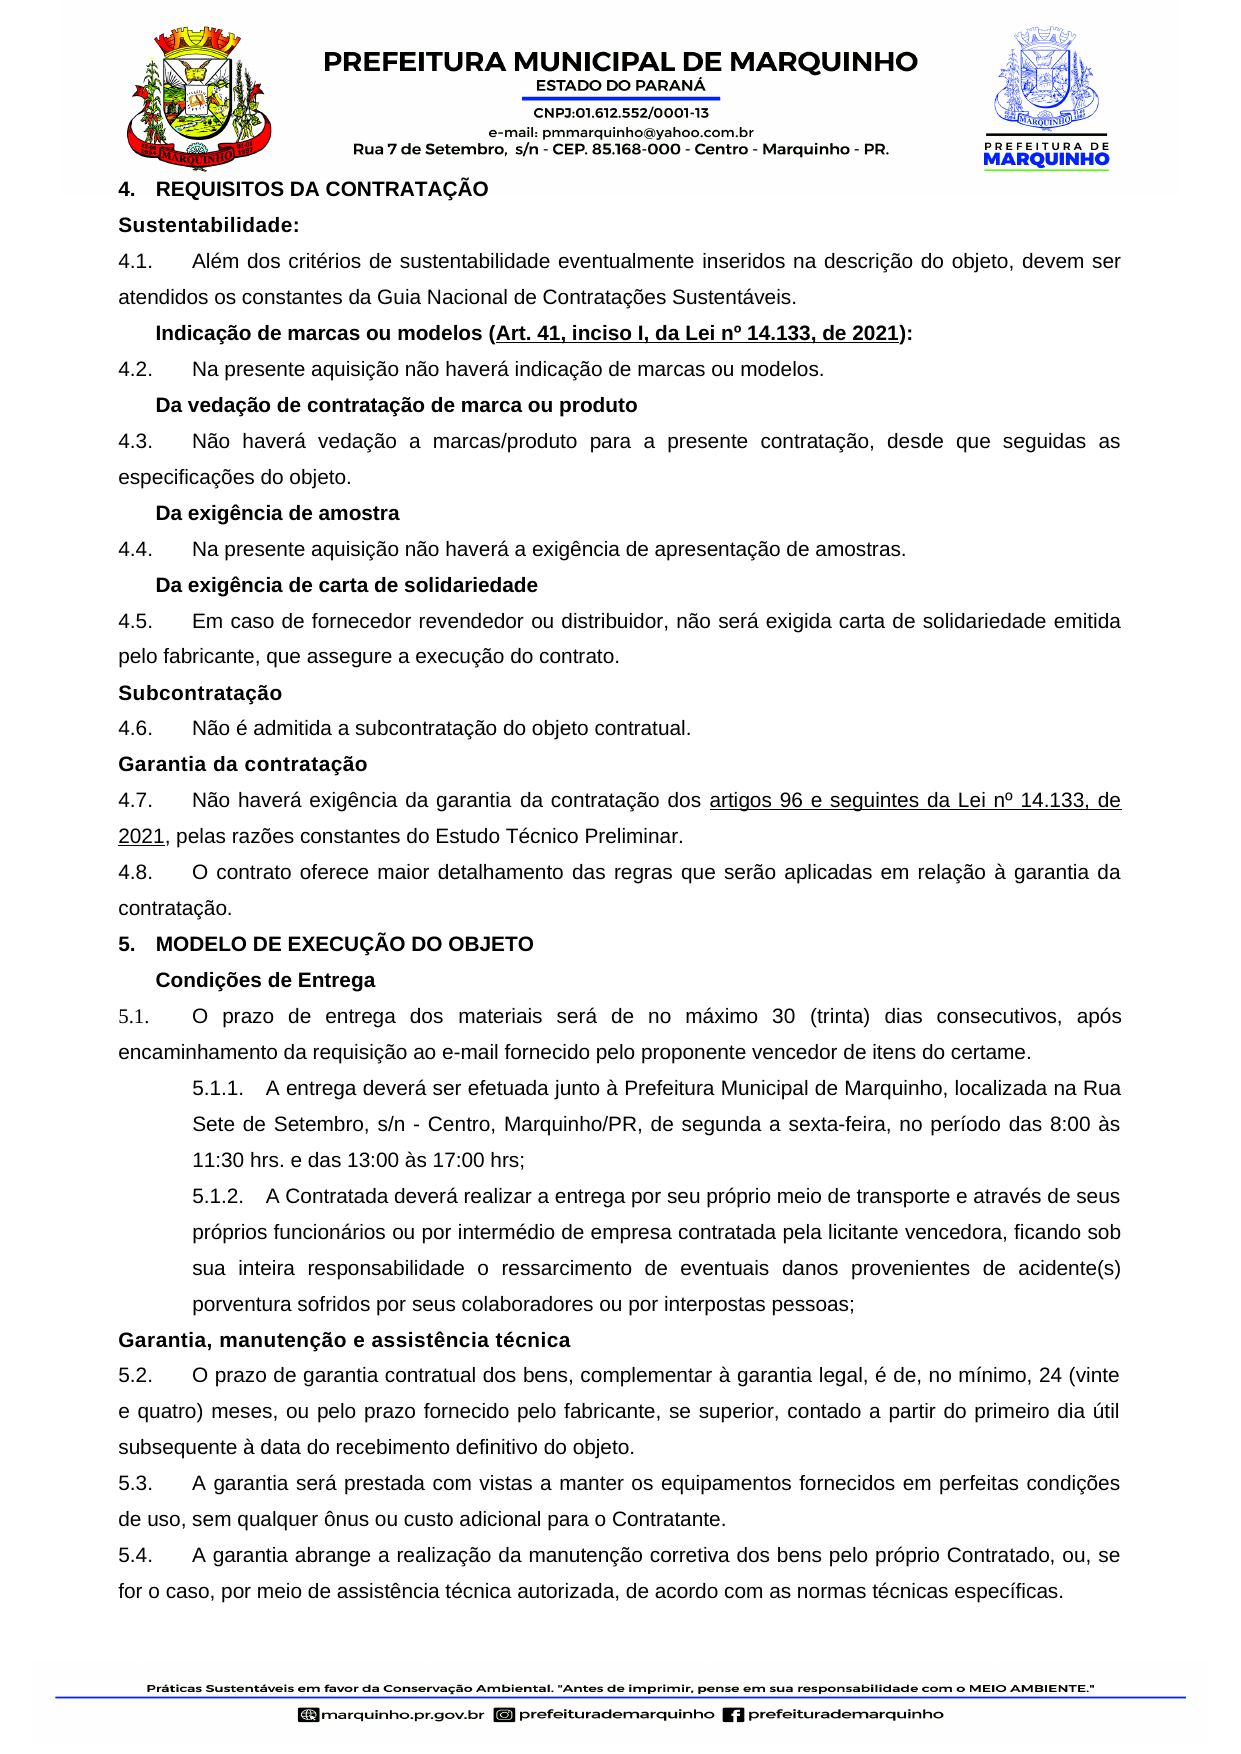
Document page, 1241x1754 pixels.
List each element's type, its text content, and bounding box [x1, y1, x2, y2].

text Indicação de marcas ou modelos (Art. 41, inciso I, da Lei nº 14.133, de 2021): [155, 321, 1122, 345]
text Não haverá exigência da garantia da contratação dos artigos 96 e seguintes da Lei nº 14.133, de 2021, pelas razões constantes do Estudo Técnico Preliminar. [118, 788, 1122, 848]
picture [31, 1659, 1210, 1746]
text MODELO DE EXECUÇÃO DO OBJETO [118, 932, 1122, 956]
text Garantia, manutenção e assistência técnica [118, 1327, 1122, 1351]
text Em caso de fornecedor revendedor ou distribuidor, não será exigida carta de solidariedade emitida pelo fabricante, que assegure a execução do contrato. [118, 608, 1122, 668]
text Sustentabilidade: [118, 213, 1122, 237]
text A Contratada deverá realizar a entrega por seu próprio meio de transporte e através de seus próprios funcionários ou por intermédio de empresa contratada pela licitante vencedora, ficando sob sua inteira responsabilidade o ressarcimento de eventuais danos provenientes de acidente(s) porventura sofridos por seus colaboradores ou por interpostas pessoas; [192, 1184, 1122, 1315]
text Garantia da contratação [118, 752, 1122, 776]
text Na presente aquisição não haverá indicação de marcas ou modelos. [118, 357, 1122, 381]
text O prazo de garantia contratual dos bens, complementar à garantia legal, é de, no mínimo, 24 (vinte e quatro) meses, ou pelo prazo fornecido pelo fabricante, se superior, contado a partir do primeiro dia útil subsequente à data do recebimento definitivo do objeto. [118, 1363, 1122, 1459]
text Condições de Entrega [155, 968, 1122, 992]
text A garantia será prestada com vistas a manter os equipamentos fornecidos em perfeitas condições de uso, sem qualquer ônus ou custo adicional para o Contratante. [118, 1471, 1122, 1531]
text Não haverá vedação a marcas/produto para a presente contratação, desde que seguidas as especificações do objeto. [118, 429, 1122, 489]
text A entrega deverá ser efetuada junto à Prefeitura Municipal de Marquinho, localizada na Rua Sete de Setembro, s/n - Centro, Marquinho/PR, de segunda a sexta-feira, no período das 8:00 às 11:30 hrs. e das 13:00 às 17:00 hrs; [192, 1076, 1122, 1172]
text REQUISITOS DA CONTRATAÇÃO [118, 177, 1122, 201]
picture [60, 0, 1180, 195]
text A garantia abrange a realização da manutenção corretiva dos bens pelo próprio Contratado, ou, se for o caso, por meio de assistência técnica autorizada, de acordo com as normas técnicas específicas. [118, 1543, 1122, 1603]
text O prazo de entrega dos materiais será de no máximo 30 (trinta) dias consecutivos, após encaminhamento da requisição ao e-mail fornecido pelo proponente vencedor de itens do certame. [118, 1004, 1122, 1064]
text Da exigência de carta de solidariedade [155, 572, 1122, 596]
text Além dos critérios de sustentabilidade eventualmente inseridos na descrição do objeto, devem ser atendidos os constantes da Guia Nacional de Contratações Sustentáveis. [118, 249, 1122, 309]
text Não é admitida a subcontratação do objeto contratual. [118, 716, 1122, 740]
text Da vedação de contratação de marca ou produto [155, 393, 1122, 417]
text Subcontratação [118, 680, 1122, 704]
text Na presente aquisição não haverá a exigência de apresentação de amostras. [118, 537, 1122, 561]
text Da exigência de amostra [155, 501, 1122, 524]
text O contrato oferece maior detalhamento das regras que serão aplicadas em relação à garantia da contratação. [118, 860, 1122, 920]
